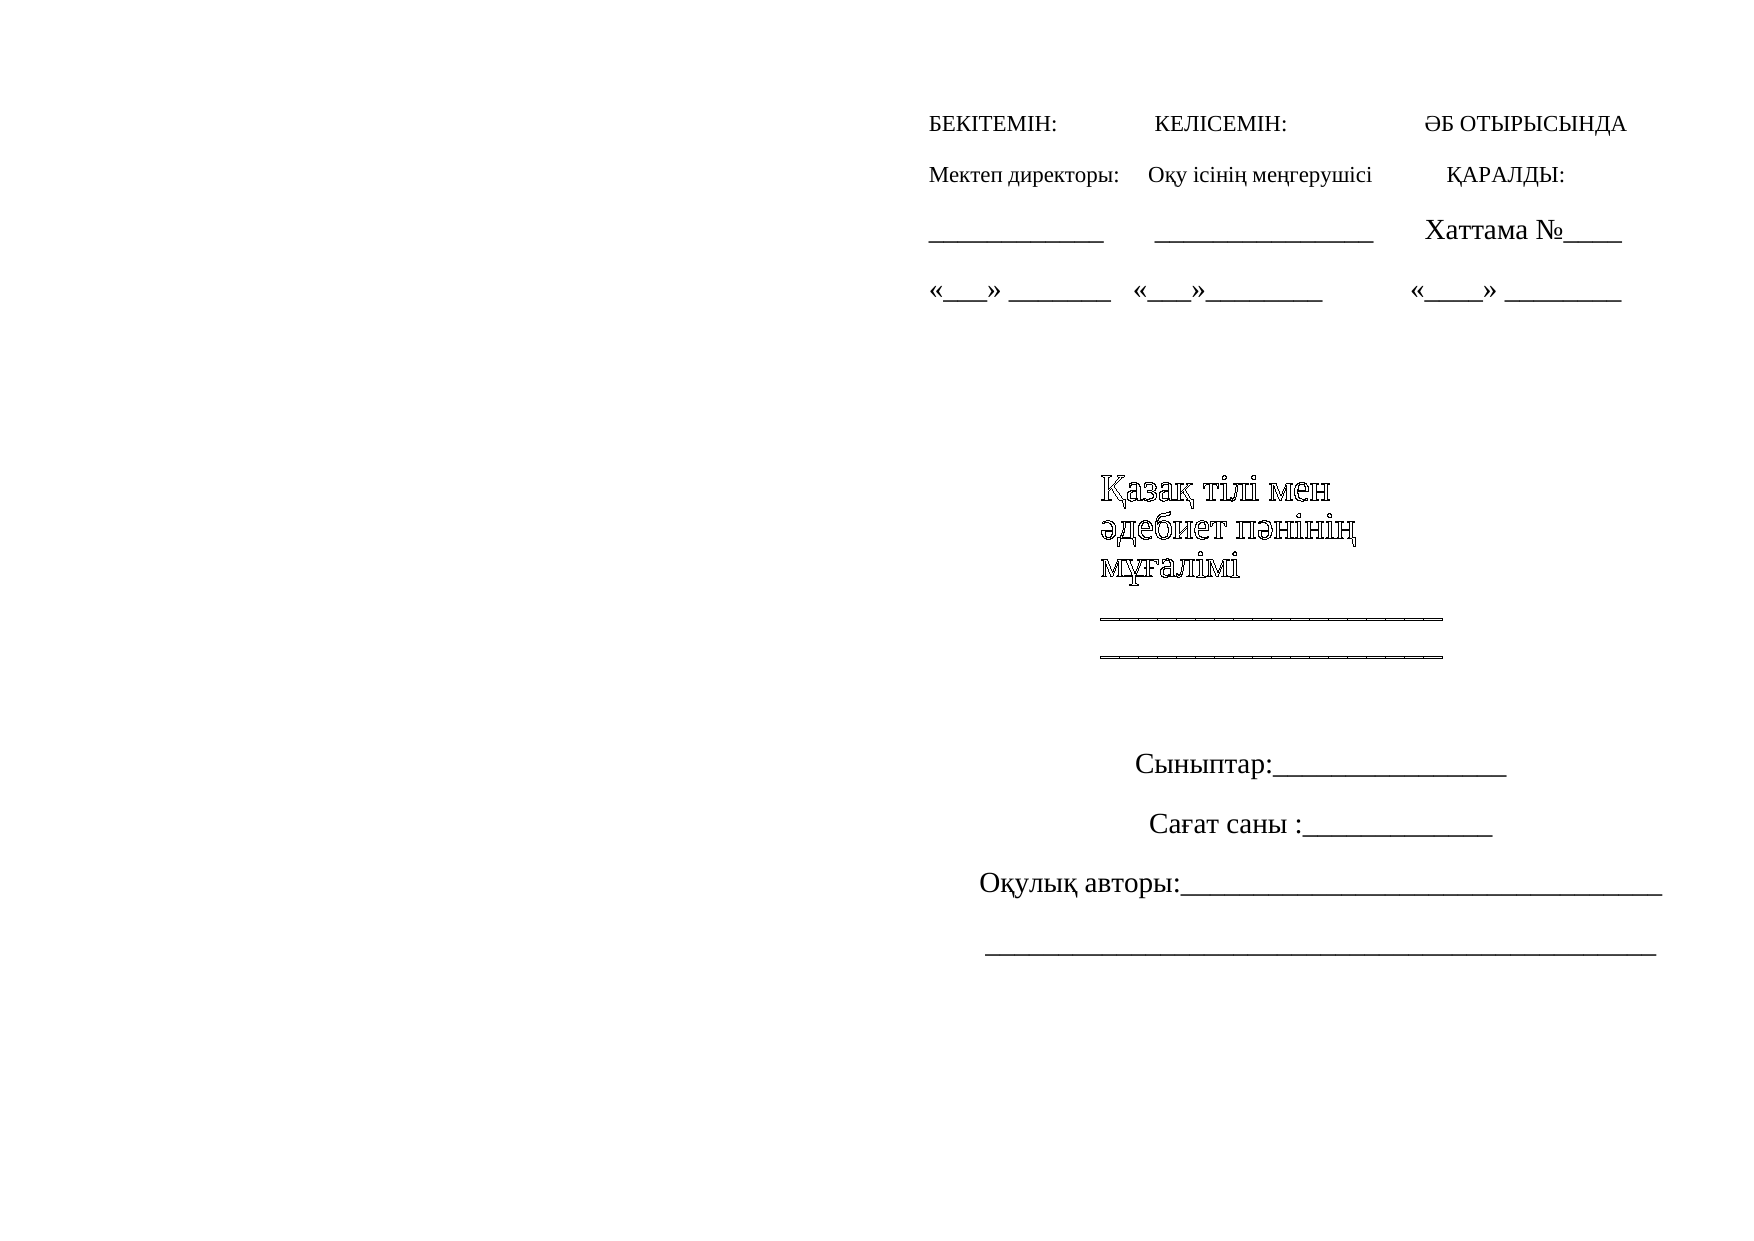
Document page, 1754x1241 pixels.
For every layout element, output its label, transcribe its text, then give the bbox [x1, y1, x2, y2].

text Мектеп директоры: Оқу ісінің меңгерушісі ҚАРАЛДЫ: [928, 161, 1713, 187]
text Оқулық авторы:_________________________________ [928, 865, 1713, 899]
text Сағат саны :_____________ [928, 806, 1713, 839]
text ____________ _______________ Хаттама №____ [928, 212, 1713, 246]
text Сыныптар:________________ [928, 747, 1713, 780]
text «___» _______ «___»________ «____» ________ [928, 272, 1713, 305]
text ______________________________________________ [928, 925, 1713, 958]
text БЕКІТЕМІН: КЕЛІСЕМІН: ӘБ ОТЫРЫСЫНДА [928, 110, 1713, 136]
